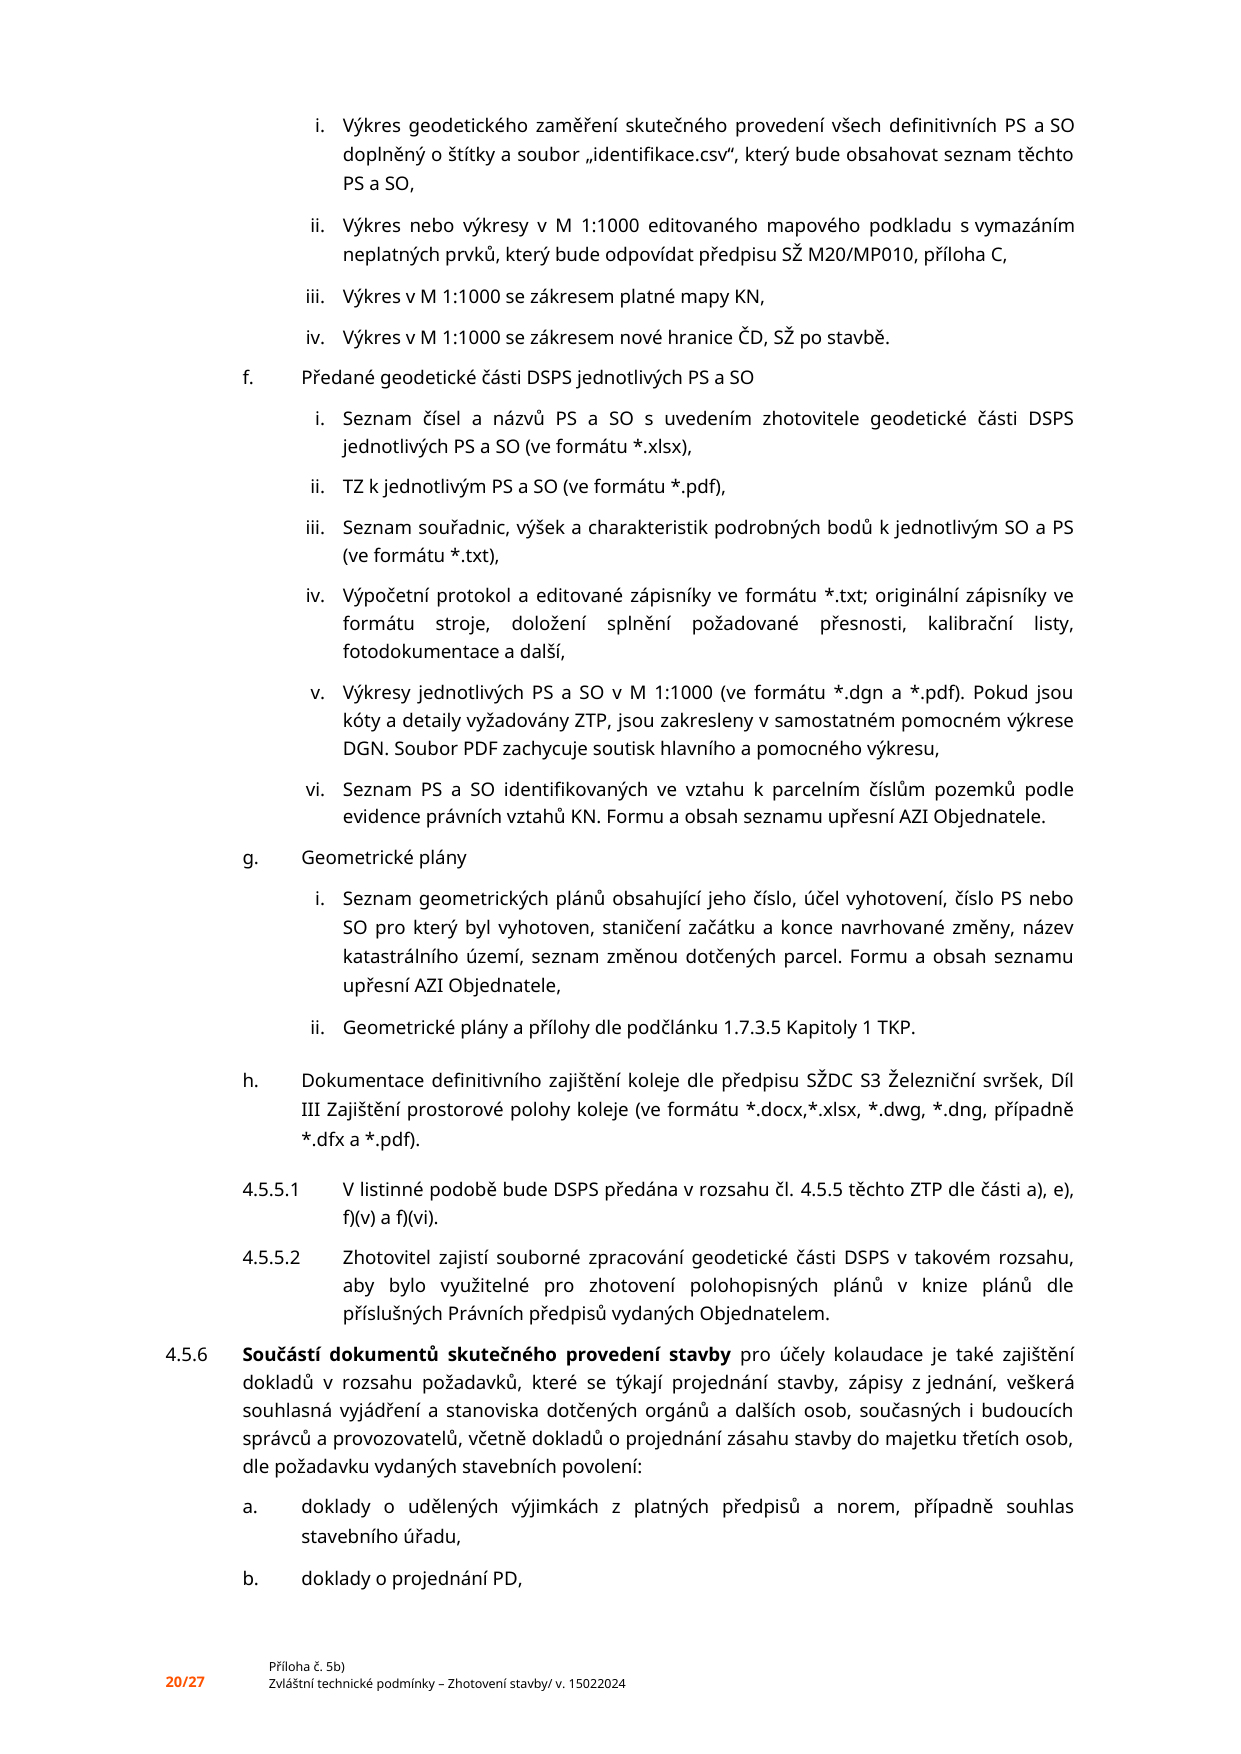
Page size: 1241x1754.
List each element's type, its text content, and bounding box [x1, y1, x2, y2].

list Geometrické plány [242, 844, 1075, 870]
list Geometrické plány a přílohy dle podčlánku 1.7.3.5 Kapitoly 1 TKP. [325, 1014, 1075, 1040]
list Seznam geometrických plánů obsahující jeho číslo, účel vyhotovení, číslo PS nebo SO pro který byl vyhotoven, staničení začátku a konce navrhované změny, název katastrálního území, seznam změnou dotčených parcel. Formu a obsah seznamu upřesní AZI Objednatele, [325, 885, 1075, 998]
text Zhotovitel zajistí souborné zpracování geodetické části DSPS v takovém rozsahu, aby bylo využitelné pro zhotovení polohopisných plánů v knize plánů dle příslušných Právních předpisů vydaných Objednatelem. [242, 1245, 1075, 1326]
list Seznam čísel a názvů PS a SO s uvedením zhotovitele geodetické části DSPS jednotlivých PS a SO (ve formátu *.xlsx), [325, 405, 1075, 459]
list doklady o udělených výjimkách z platných předpisů a norem, případně souhlas stavebního úřadu, [242, 1494, 1075, 1549]
list Výkresy jednotlivých PS a SO v M 1:1000 (ve formátu *.dgn a *.pdf). Pokud jsou kóty a detaily vyžadovány ZTP, jsou zakresleny v samostatném pomocném výkrese DGN. Soubor PDF zachycuje soutisk hlavního a pomocného výkresu, [325, 679, 1075, 761]
list doklady o projednání PD, [242, 1565, 1075, 1590]
list Výkres nebo výkresy v M 1:1000 editovaného mapového podkladu s vymazáním neplatných prvků, který bude odpovídat předpisu SŽ M20/MP010, příloha C, [325, 212, 1075, 267]
list Předané geodetické části DSPS jednotlivých PS a SO [242, 364, 1075, 390]
list Dokumentace definitivního zajištění koleje dle předpisu SŽDC S3 Železniční svršek, Díl III Zajištění prostorové polohy koleje (ve formátu *.docx,*.xlsx, *.dwg, *.dng, případně *.dfx a *.pdf). [242, 1067, 1075, 1152]
list Seznam souřadnic, výšek a charakteristik podrobných bodů k jednotlivým SO a PS (ve formátu *.txt), [325, 514, 1075, 568]
list Výkres v M 1:1000 se zákresem platné mapy KN, [325, 283, 1075, 309]
list Seznam PS a SO identifikovaných ve vztahu k parcelním číslům pozemků podle evidence právních vztahů KN. Formu a obsah seznamu upřesní AZI Objednatele. [325, 776, 1075, 829]
text Součástí dokumentů skutečného provedení stavby pro účely kolaudace je také zajištění dokladů v rozsahu požadavků, které se týkají projednání stavby, zápisy z jednání, veškerá souhlasná vyjádření a stanoviska dotčených orgánů a dalších osob, současných i budoucích správců a provozovatelů, včetně dokladů o projednání zásahu stavby do majetku třetích osob, dle požadavku vydaných stavebních povolení: [165, 1341, 1075, 1479]
list Výpočetní protokol a editované zápisníky ve formátu *.txt; originální zápisníky ve formátu stroje, doložení splnění požadované přesnosti, kalibrační listy, fotodokumentace a další, [325, 583, 1075, 664]
list TZ k jednotlivým PS a SO (ve formátu *.pdf), [325, 474, 1075, 499]
list Výkres v M 1:1000 se zákresem nové hranice ČD, SŽ po stavbě. [325, 324, 1075, 349]
list V listinné podobě bude DSPS předána v rozsahu čl. 4.5.5 těchto ZTP dle části a), e), f)(v) a f)(vi). [242, 1176, 1075, 1230]
list Výkres geodetického zaměření skutečného provedení všech definitivních PS a SO doplněný o štítky a soubor „identifikace.csv“, který bude obsahovat seznam těchto PS a SO, [325, 112, 1075, 196]
